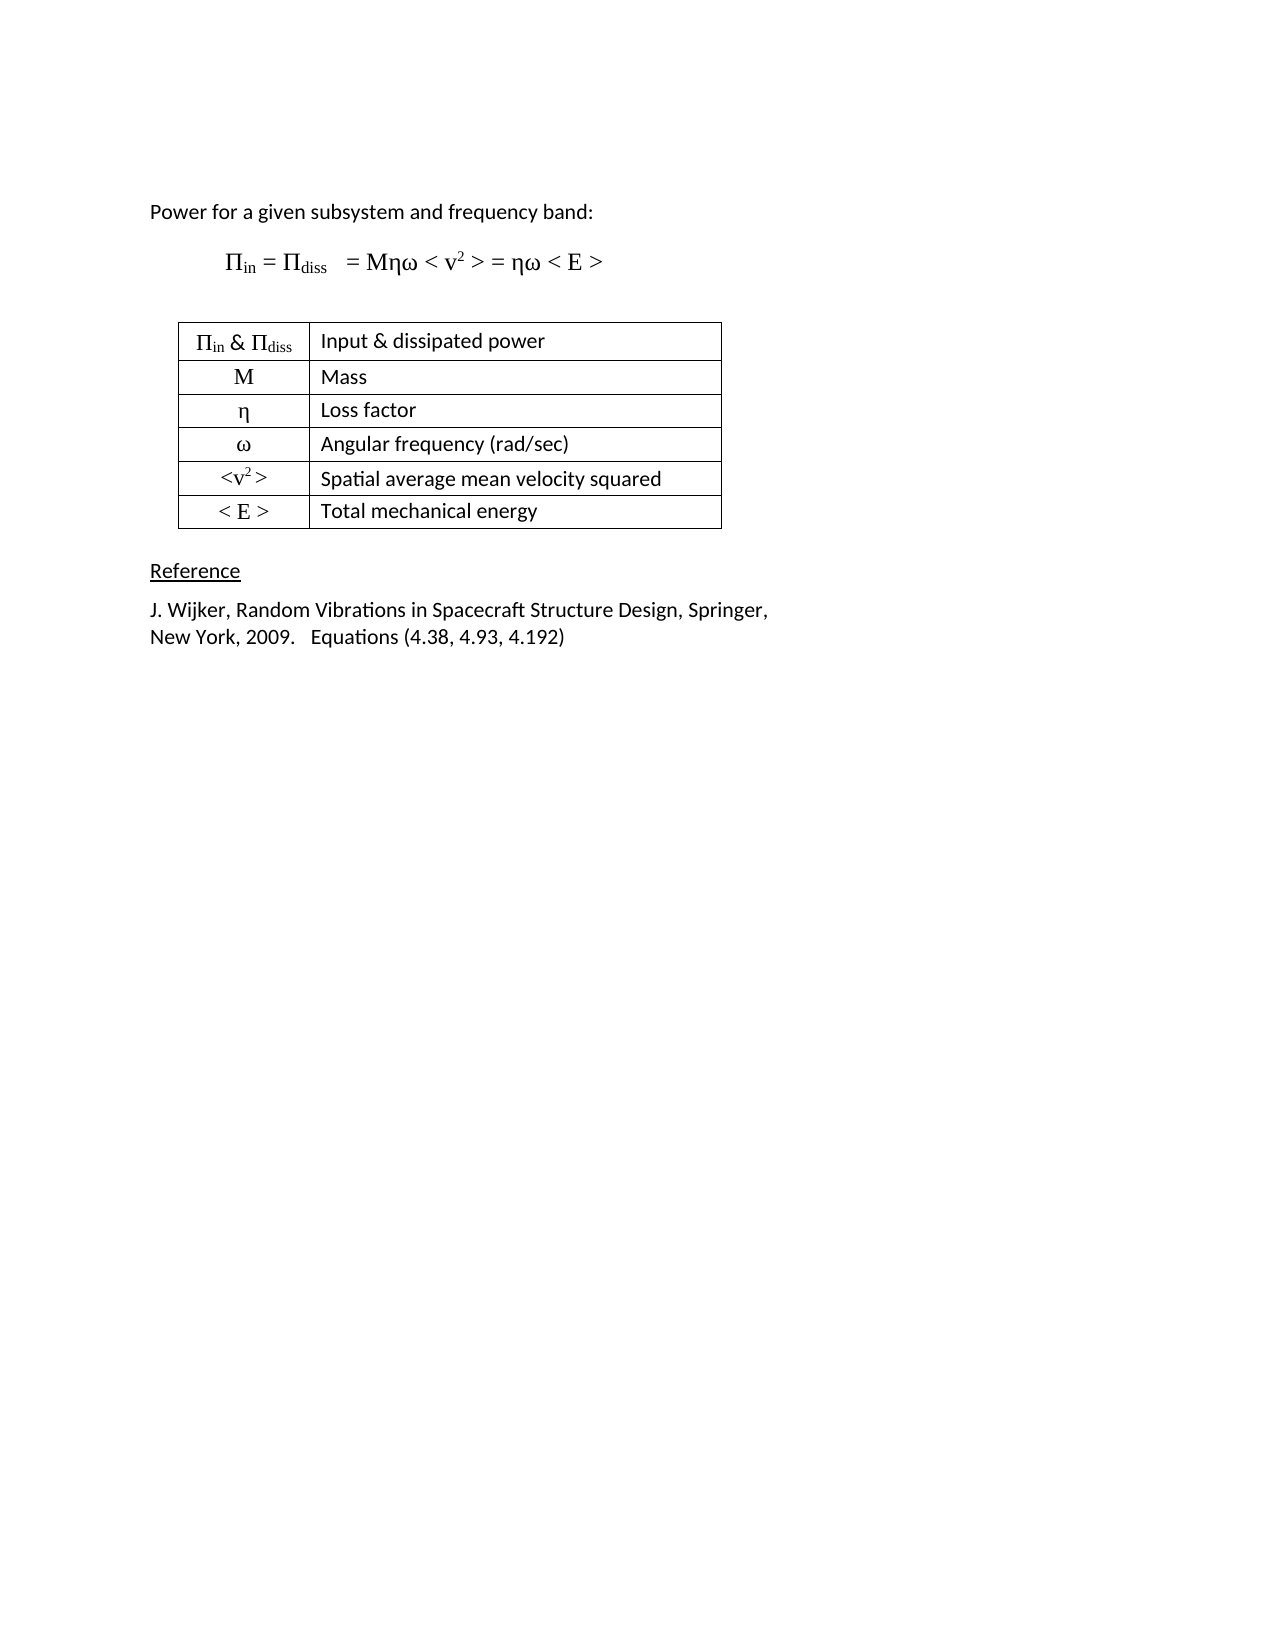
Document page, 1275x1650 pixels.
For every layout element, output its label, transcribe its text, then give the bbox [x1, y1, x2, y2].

table_cell η [179, 395, 309, 427]
table_cell < E > [179, 496, 309, 528]
table_header Input & dissipated power [310, 323, 721, 360]
table_cell Angular frequency (rad/sec) [310, 428, 721, 461]
table_cell M [179, 361, 309, 393]
text Reference [150, 529, 1125, 584]
text J. Wijker, Random Vibrations in Spacecraft Structure Design, Springer, New York, 2009. Equations (4.38, 4.93, 4.192) [150, 596, 1125, 650]
table_cell Spatial average mean velocity squared [310, 462, 721, 494]
table_cell Loss factor [310, 395, 721, 427]
table_header Πin & Πdiss [179, 323, 309, 360]
table_cell Total mechanical energy [310, 496, 721, 528]
text Πin = Πdiss = Mηω < v2 > = ηω < E > [150, 243, 1125, 303]
table_cell <v2 > [179, 462, 309, 494]
table_cell Mass [310, 361, 721, 393]
text Power for a given subsystem and frequency band: [150, 198, 1125, 225]
table_cell ω [179, 428, 309, 461]
